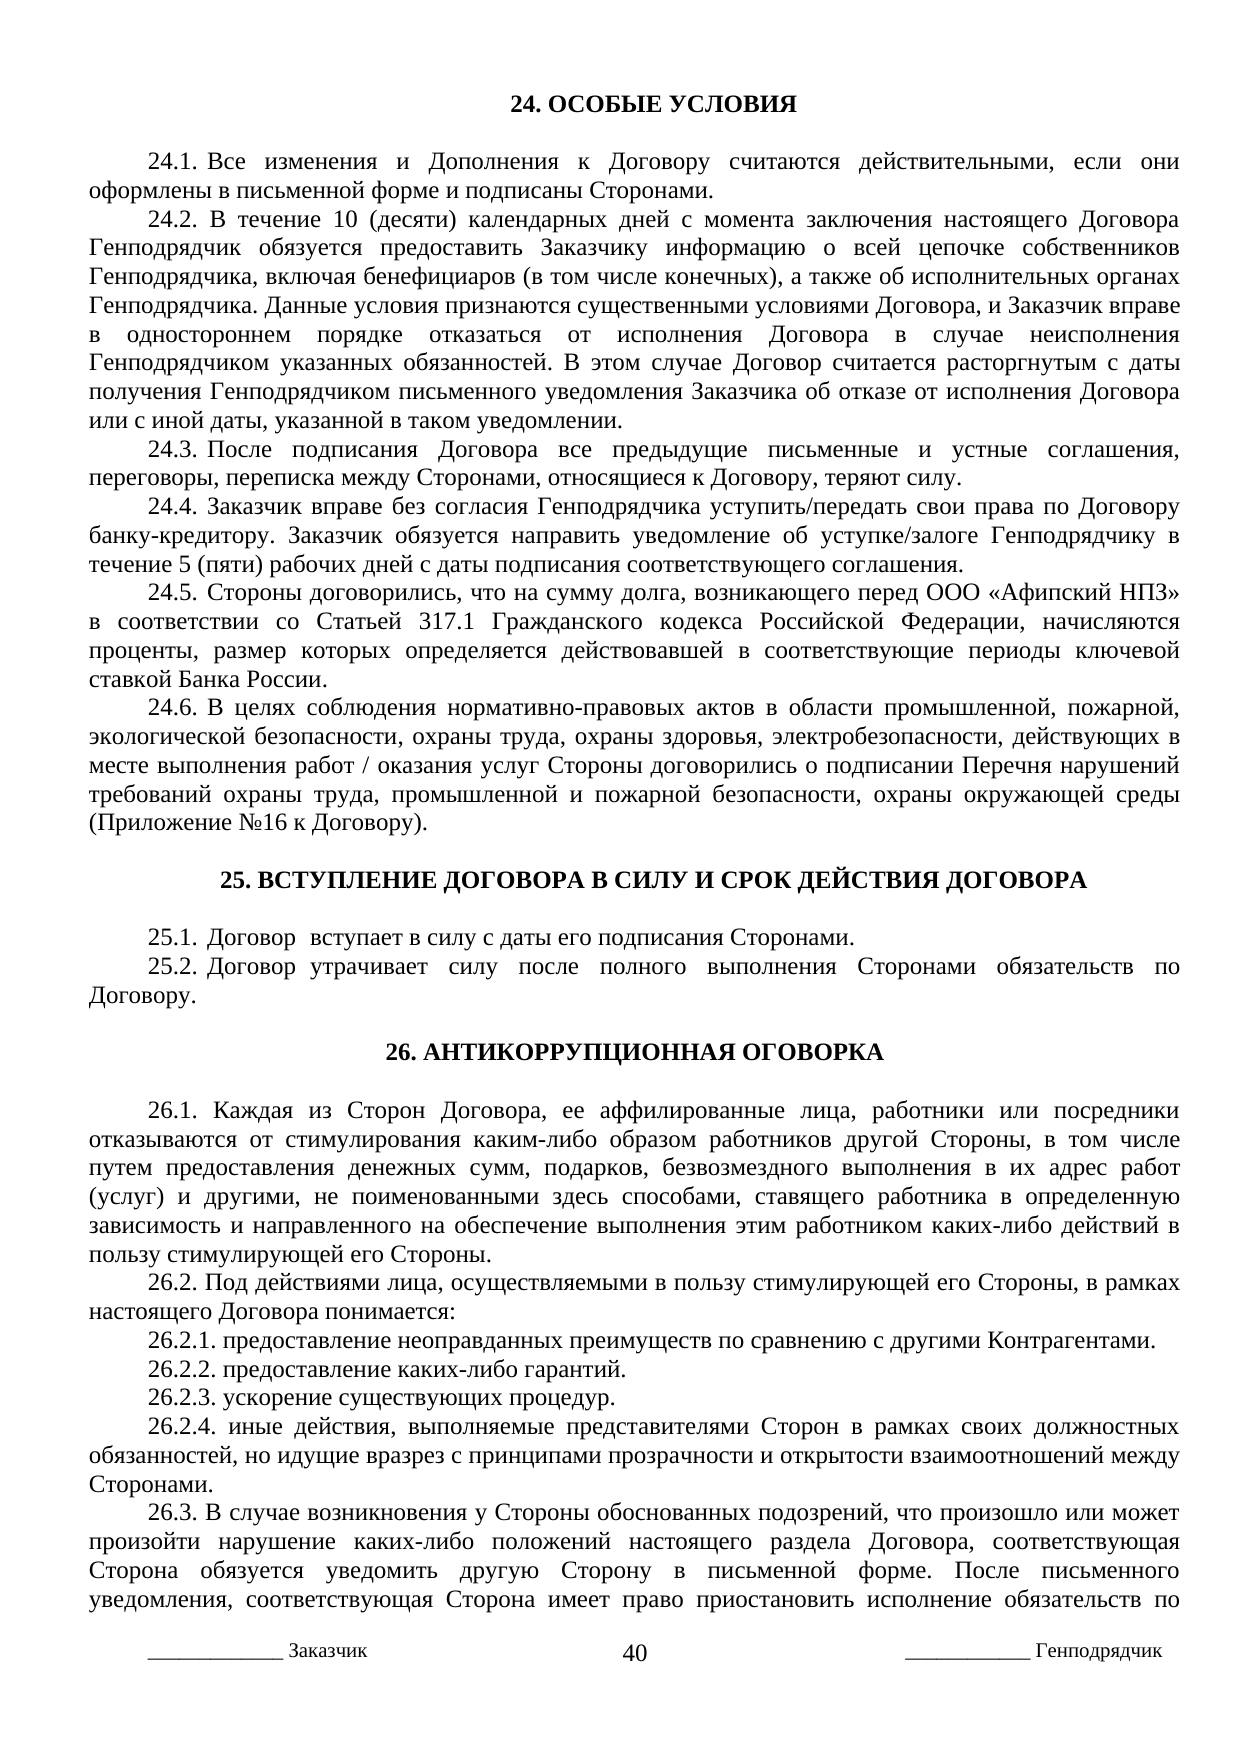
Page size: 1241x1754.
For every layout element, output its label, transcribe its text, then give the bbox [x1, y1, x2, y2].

text 24.5. Стороны договорились, что на сумму долга, возникающего перед ООО «Афипский НПЗ» в соответствии со Статьей 317.1 Гражданского кодекса Российской Федерации, начисляются проценты, размер которых определяется действовавшей в соответствующие периоды ключевой ставкой Банка России. [89, 577, 1181, 692]
text 25.2. Договор утрачивает силу после полного выполнения Сторонами обязательств по Договору. [89, 951, 1181, 1009]
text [89, 1497, 1181, 1612]
text 24.2. В течение 10 (десяти) календарных дней с момента заключения настоящего Договора Генподрядчик обязуется предоставить Заказчику информацию о всей цепочке собственников Генподрядчика, включая бенефициаров (в том числе конечных), а также об исполнительных органах Генподрядчика. Данные условия признаются существенными условиями Договора, и Заказчик вправе в одностороннем порядке отказаться от исполнения Договора в случае неисполнения Генподрядчиком указанных обязанностей. В этом случае Договор считается расторгнутым с даты получения Генподрядчиком письменного уведомления Заказчика об отказе от исполнения Договора или с иной даты, указанной в таком уведомлении. [89, 204, 1181, 434]
list Вступление Договора в силу и Срок действия Договора [126, 865, 1181, 894]
text 24.3. После подписания Договора все предыдущие письменные и устные соглашения, переговоры, переписка между Сторонами, относящиеся к Договору, теряют силу. [89, 434, 1181, 491]
text 26.2.4. иные действия, выполняемые представителями Сторон в рамках своих должностных обязанностей, но идущие вразрез с принципами прозрачности и открытости взаимоотношений между Сторонами. [89, 1411, 1181, 1497]
text 24.1. Все изменения и Дополнения к Договору считаются действительными, если они оформлены в письменной форме и подписаны Сторонами. [89, 146, 1181, 204]
text 26.1. Каждая из Сторон Договора, ее аффилированные лица, работники или посредники отказываются от стимулирования каким-либо образом работников другой Стороны, в том числе путем предоставления денежных сумм, подарков, безвозмездного выполнения в их адрес работ (услуг) и другими, не поименованными здесь способами, ставящего работника в определенную зависимость и направленного на обеспечение выполнения этим работником каких-либо действий в пользу стимулирующей его Стороны. [89, 1095, 1181, 1267]
text 24.4. Заказчик вправе без согласия Генподрядчика уступить/передать свои права по Договору банку-кредитору. Заказчик обязуется направить уведомление об уступке/залоге Генподрядчику в течение 5 (пяти) рабочих дней с даты подписания соответствующего соглашения. [89, 491, 1181, 577]
text 26.2.1. предоставление неоправданных преимуществ по сравнению с другими Контрагентами. [89, 1325, 1181, 1354]
text 24.6. В целях соблюдения нормативно-правовых актов в области промышленной, пожарной, экологической безопасности, охраны труда, охраны здоровья, электробезопасности, действующих в месте выполнения работ / оказания услуг Стороны договорились о подписании Перечня нарушений требований охраны труда, промышленной и пожарной безопасности, охраны окружающей среды (Приложение №16 к Договору). [89, 692, 1181, 836]
text 26.2.2. предоставление каких-либо гарантий. [89, 1354, 1181, 1382]
text 26.2.3. ускорение существующих процедур. [89, 1382, 1181, 1411]
list Особые условия [126, 89, 1181, 117]
text 26. АНТИКОРРУПЦИОННАЯ ОГОВОРКА [89, 1037, 1181, 1066]
text 25.1. Договор вступает в силу с даты его подписания Сторонами. [89, 922, 1181, 951]
text 26.2. Под действиями лица, осуществляемыми в пользу стимулирующей его Стороны, в рамках настоящего Договора понимается: [89, 1267, 1181, 1325]
